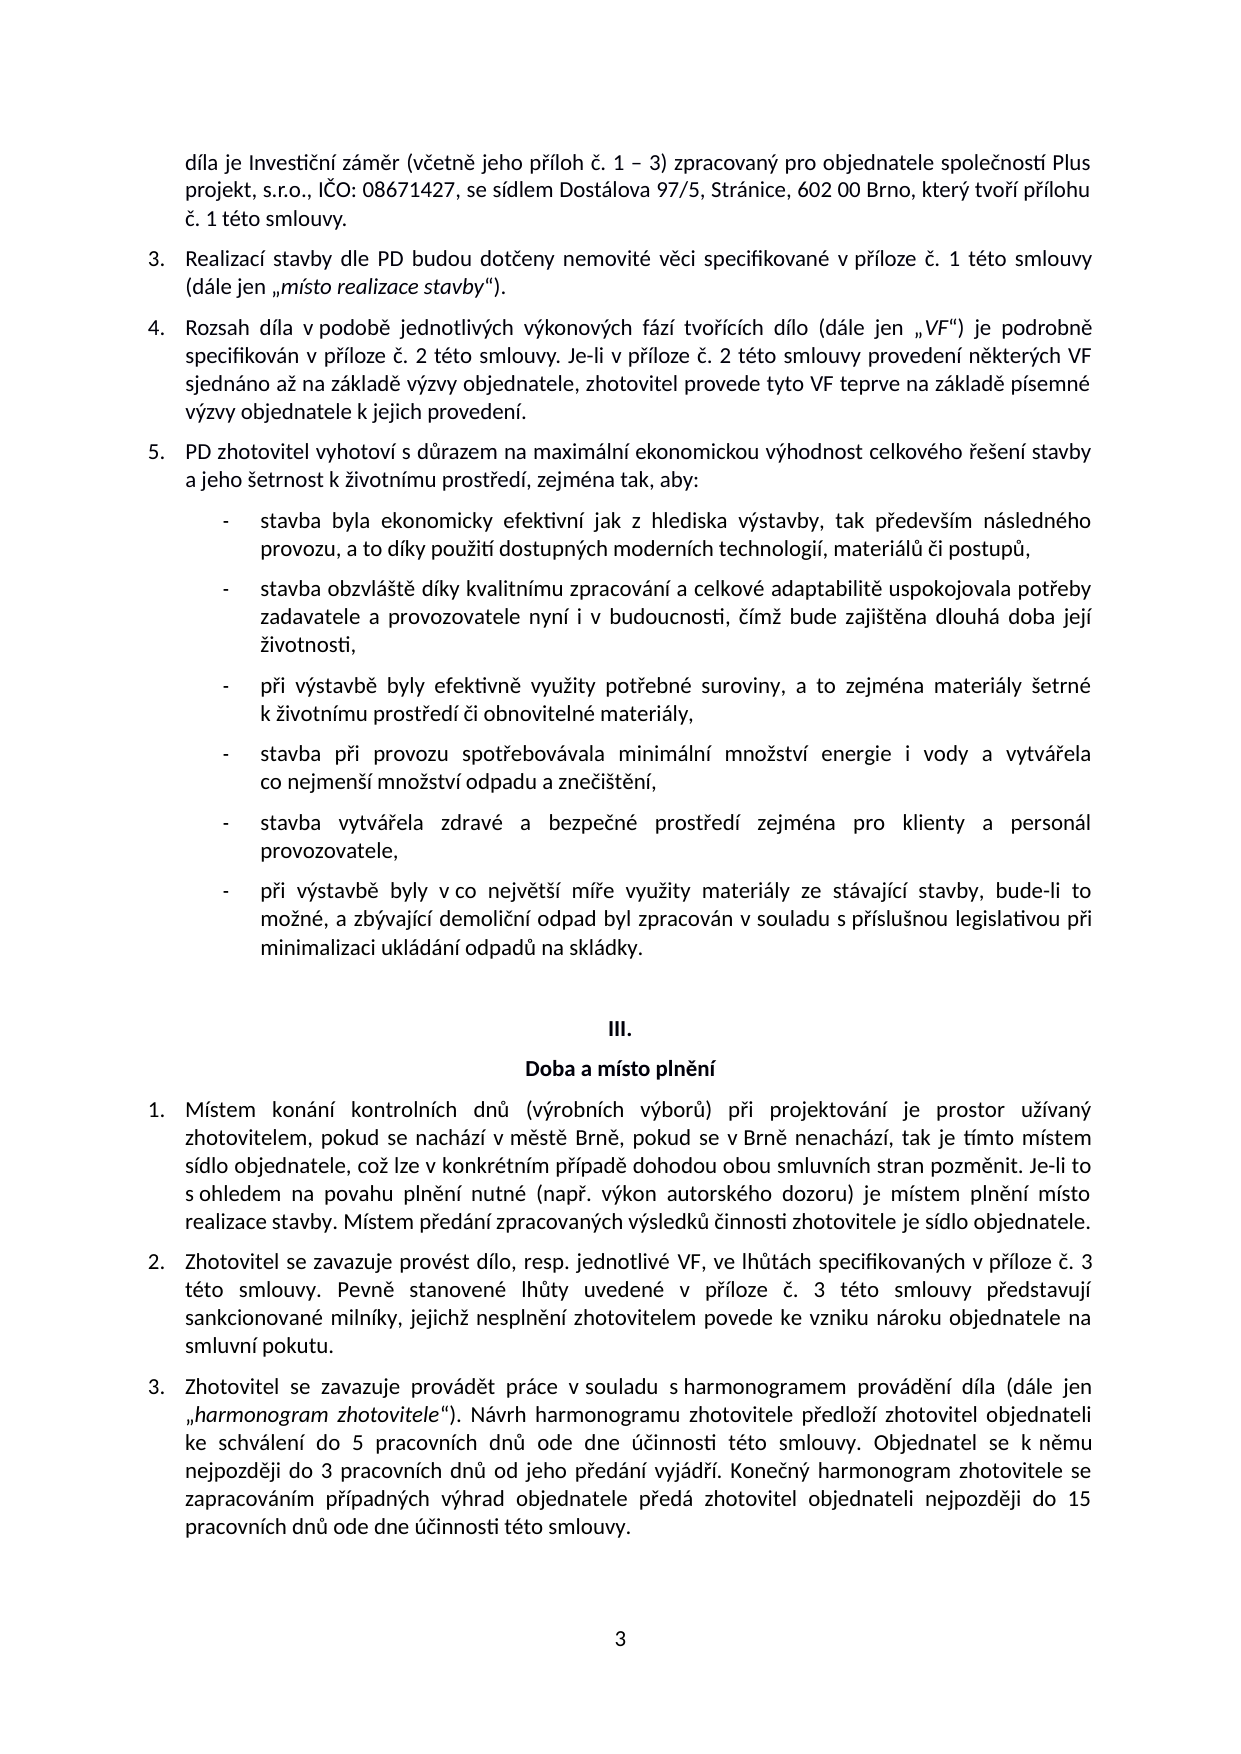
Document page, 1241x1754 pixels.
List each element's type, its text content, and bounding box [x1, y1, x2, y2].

list při výstavbě byly v co největší míře využity materiály ze stávající stavby, bude-li to možné, a zbývající demoliční odpad byl zpracován v souladu s příslušnou legislativou při minimalizaci ukládání odpadů na skládky. [223, 877, 1093, 961]
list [148, 148, 1093, 232]
text III. [148, 1014, 1093, 1042]
list při výstavbě byly efektivně využity potřebné suroviny, a to zejména materiály šetrné k životnímu prostředí či obnovitelné materiály, [223, 671, 1093, 727]
list Zhotovitel se zavazuje provádět práce v souladu s harmonogramem provádění díla (dále jen „harmonogram zhotovitele“). Návrh harmonogramu zhotovitele předloží zhotovitel objednateli ke schválení do 5 pracovních dnů ode dne účinnosti této smlouvy. Objednatel se k němu nejpozději do 3 pracovních dnů od jeho předání vyjádří. Konečný harmonogram zhotovitele se zapracováním případných výhrad objednatele předá zhotovitel objednateli nejpozději do 15 pracovních dnů ode dne účinnosti této smlouvy. [148, 1372, 1093, 1540]
list stavba obzvláště díky kvalitnímu zpracování a celkové adaptabilitě uspokojovala potřeby zadavatele a provozovatele nyní i v budoucnosti, čímž bude zajištěna dlouhá doba její životnosti, [223, 574, 1093, 658]
list Místem konání kontrolních dnů (výrobních výborů) při projektování je prostor užívaný zhotovitelem, pokud se nachází v městě Brně, pokud se v Brně nenachází, tak je tímto místem sídlo objednatele, což lze v konkrétním případě dohodou obou smluvních stran pozměnit. Je-li to s ohledem na povahu plnění nutné (např. výkon autorského dozoru) je místem plnění místo realizace stavby. Místem předání zpracovaných výsledků činnosti zhotovitele je sídlo objednatele. [148, 1095, 1093, 1235]
list Realizací stavby dle PD budou dotčeny nemovité věci specifikované v příloze č. 1 této smlouvy (dále jen „místo realizace stavby“). [148, 244, 1093, 300]
list PD zhotovitel vyhotoví s důrazem na maximální ekonomickou výhodnost celkového řešení stavby a jeho šetrnost k životnímu prostředí, zejména tak, aby: [148, 437, 1093, 493]
list stavba byla ekonomicky efektivní jak z hlediska výstavby, tak především následného provozu, a to díky použití dostupných moderních technologií, materiálů či postupů, [223, 506, 1093, 562]
list stavba při provozu spotřebovávala minimální množství energie i vody a vytvářela co nejmenší množství odpadu a znečištění, [223, 739, 1093, 796]
list Rozsah díla v podobě jednotlivých výkonových fází tvořících dílo (dále jen „VF“) je podrobně specifikován v příloze č. 2 této smlouvy. Je-li v příloze č. 2 této smlouvy provedení některých VF sjednáno až na základě výzvy objednatele, zhotovitel provede tyto VF teprve na základě písemné výzvy objednatele k jejich provedení. [148, 313, 1093, 425]
list stavba vytvářela zdravé a bezpečné prostředí zejména pro klienty a personál provozovatele, [223, 808, 1093, 864]
list Zhotovitel se zavazuje provést dílo, resp. jednotlivé VF, ve lhůtách specifikovaných v příloze č. 3 této smlouvy. Pevně stanovené lhůty uvedené v příloze č. 3 této smlouvy představují sankcionované milníky, jejichž nesplnění zhotovitelem povede ke vzniku nároku objednatele na smluvní pokutu. [148, 1247, 1093, 1359]
text Doba a místo plnění [148, 1054, 1093, 1082]
